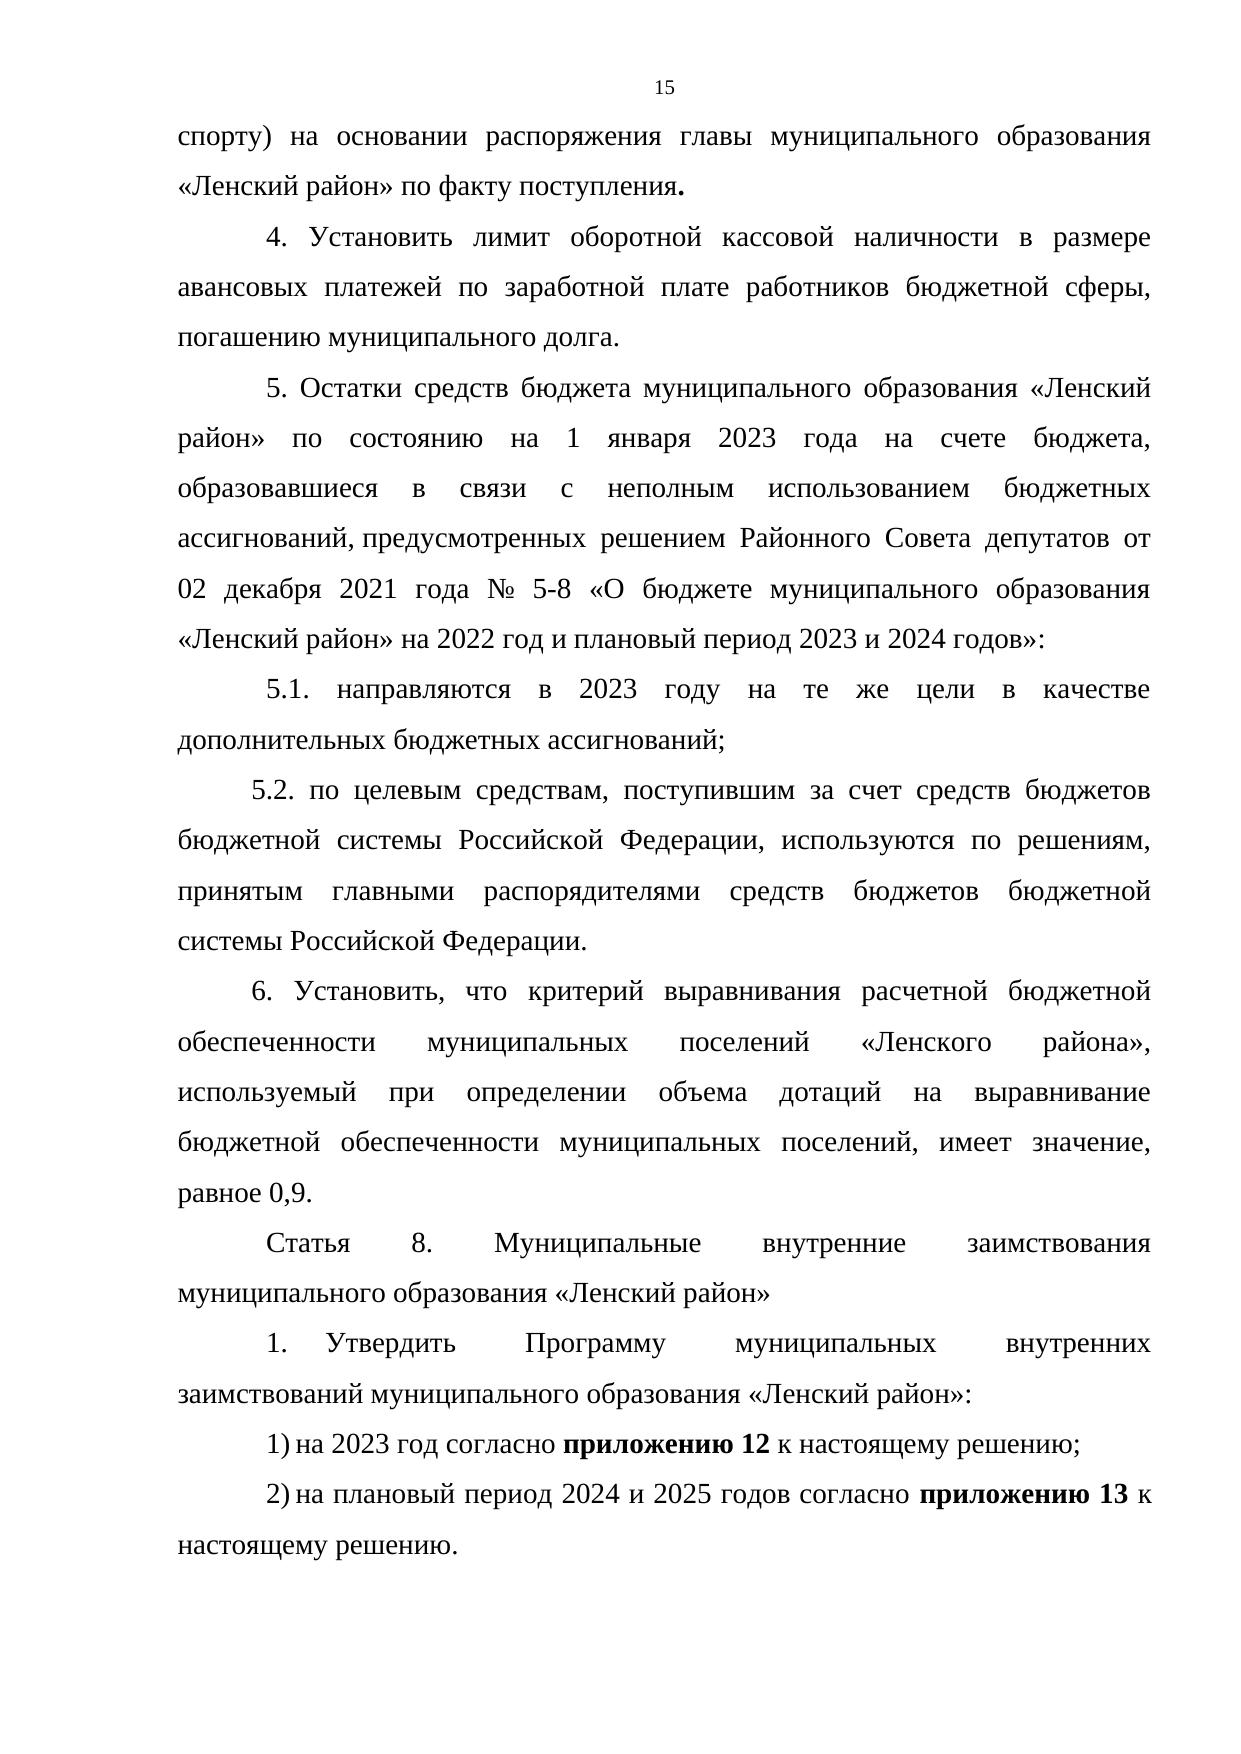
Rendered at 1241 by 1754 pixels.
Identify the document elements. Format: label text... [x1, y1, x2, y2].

text 5.1. направляются в 2023 году на те же цели в качестве дополнительных бюджетных ассигнований; [177, 672, 1152, 755]
text 5.2. по целевым средствам, поступившим за счет средств бюджетов бюджетной системы Российской Федерации, используются по решениям, принятым главными распорядителями средств бюджетов бюджетной системы Российской Федерации. [177, 772, 1152, 957]
list на плановый период 2024 и 2025 годов согласно приложению 13 к настоящему решению. [177, 1477, 1152, 1560]
list на 2023 год согласно приложению 12 к настоящему решению; [177, 1426, 1152, 1460]
list Утвердить Программу муниципальных внутренних заимствований муниципального образования «Ленский район»: [177, 1326, 1152, 1409]
text 6. Установить, что критерий выравнивания расчетной бюджетной обеспеченности муниципальных поселений «Ленского района», используемый при определении объема дотаций на выравнивание бюджетной обеспеченности муниципальных поселений, имеет значение, равное 0,9. [177, 973, 1152, 1208]
text Статья 8. Муниципальные внутренние заимствования муниципального образования «Ленский район» [177, 1225, 1152, 1309]
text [177, 118, 1152, 202]
text 4. Установить лимит оборотной кассовой наличности в размере авансовых платежей по заработной плате работников бюджетной сферы, погашению муниципального долга. [177, 219, 1152, 353]
text 5. Остатки средств бюджета муниципального образования «Ленский район» по состоянию на 1 января 2023 года на счете бюджета, образовавшиеся в связи с неполным использованием бюджетных ассигнований, предусмотренных решением Районного Совета депутатов от 02 декабря 2021 года № 5-8 «О бюджете муниципального образования «Ленский район» на 2022 год и плановый период 2023 и 2024 годов»: [177, 370, 1152, 655]
